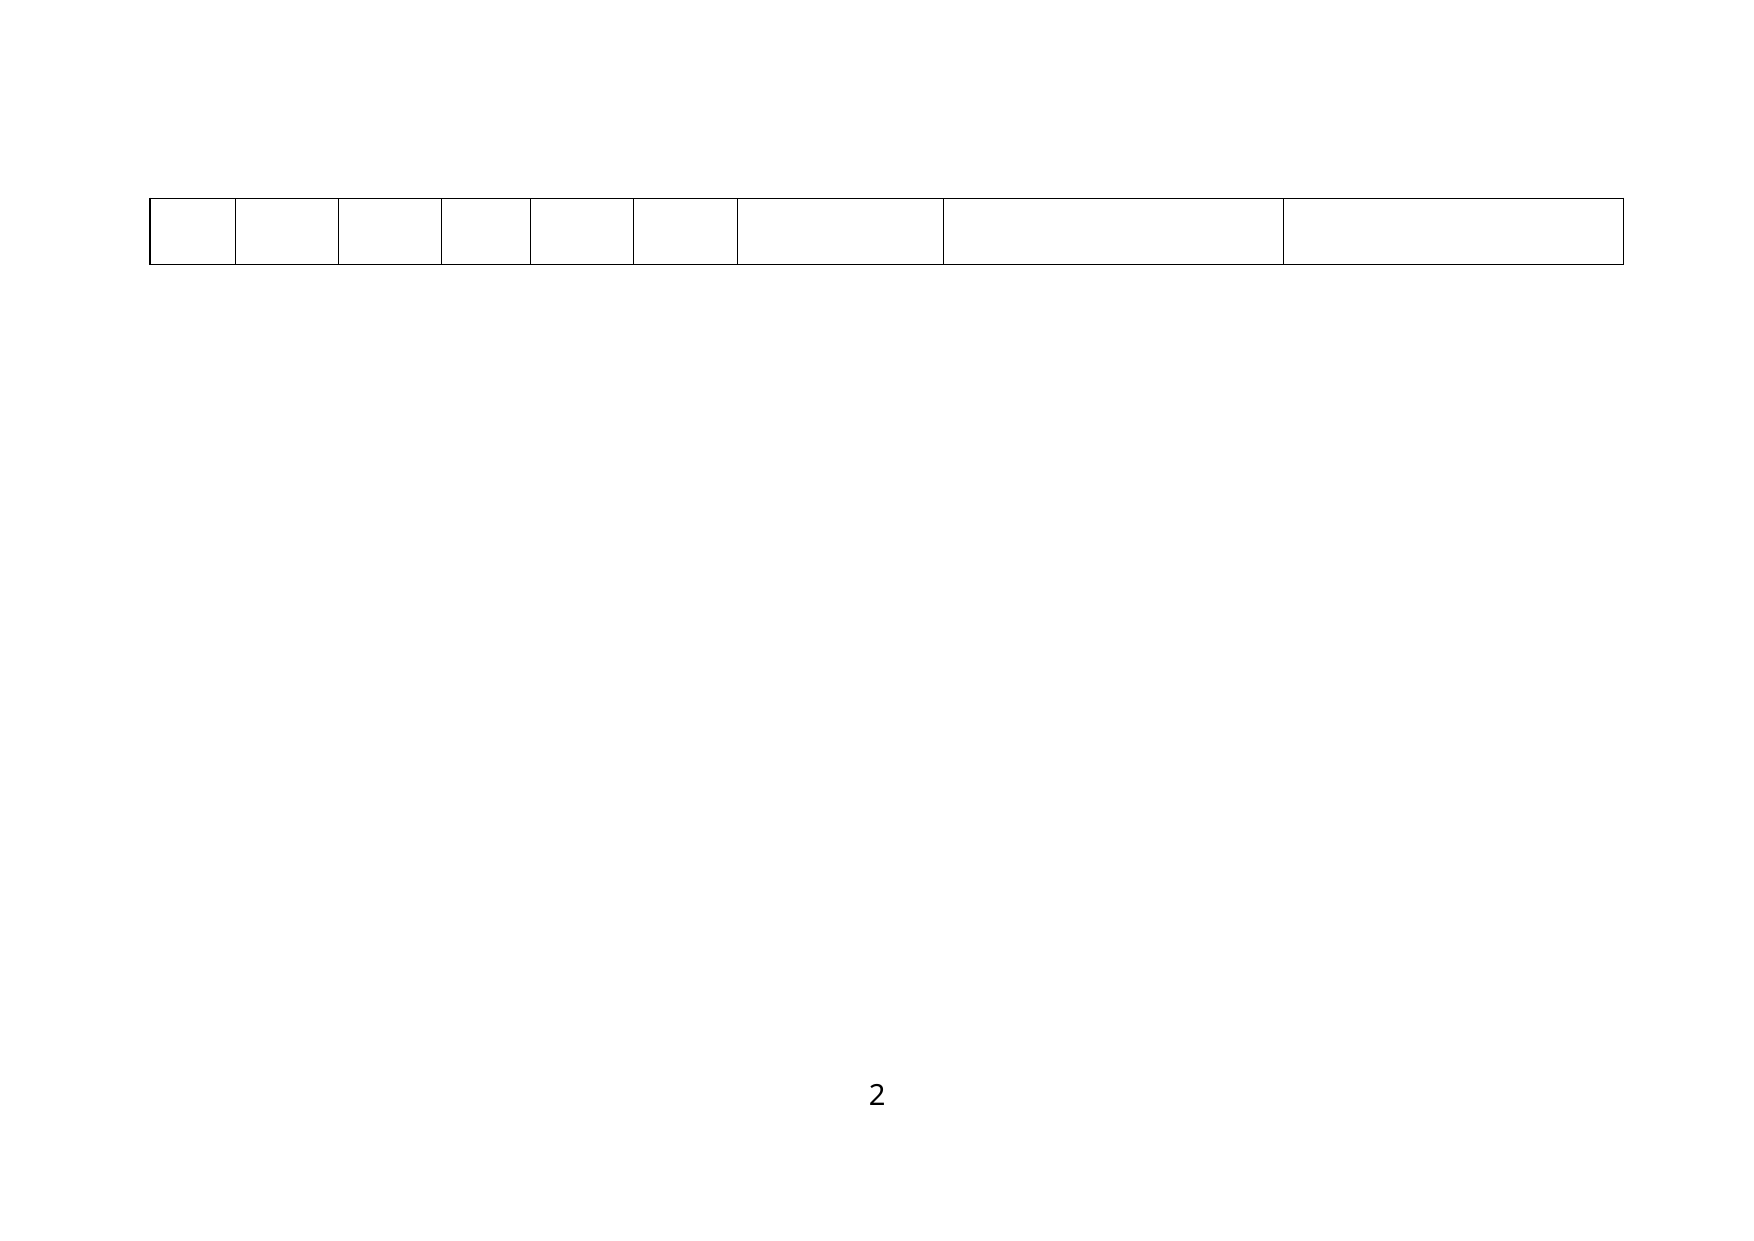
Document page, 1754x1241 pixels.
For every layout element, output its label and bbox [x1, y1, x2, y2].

table_cell [236, 199, 338, 264]
table_cell [531, 199, 633, 264]
table_cell [442, 199, 530, 264]
table_cell [1284, 199, 1623, 264]
table_cell [339, 199, 441, 264]
table_cell [634, 199, 737, 264]
table_cell [738, 199, 943, 264]
table_cell [151, 199, 235, 264]
table_cell [944, 199, 1283, 264]
